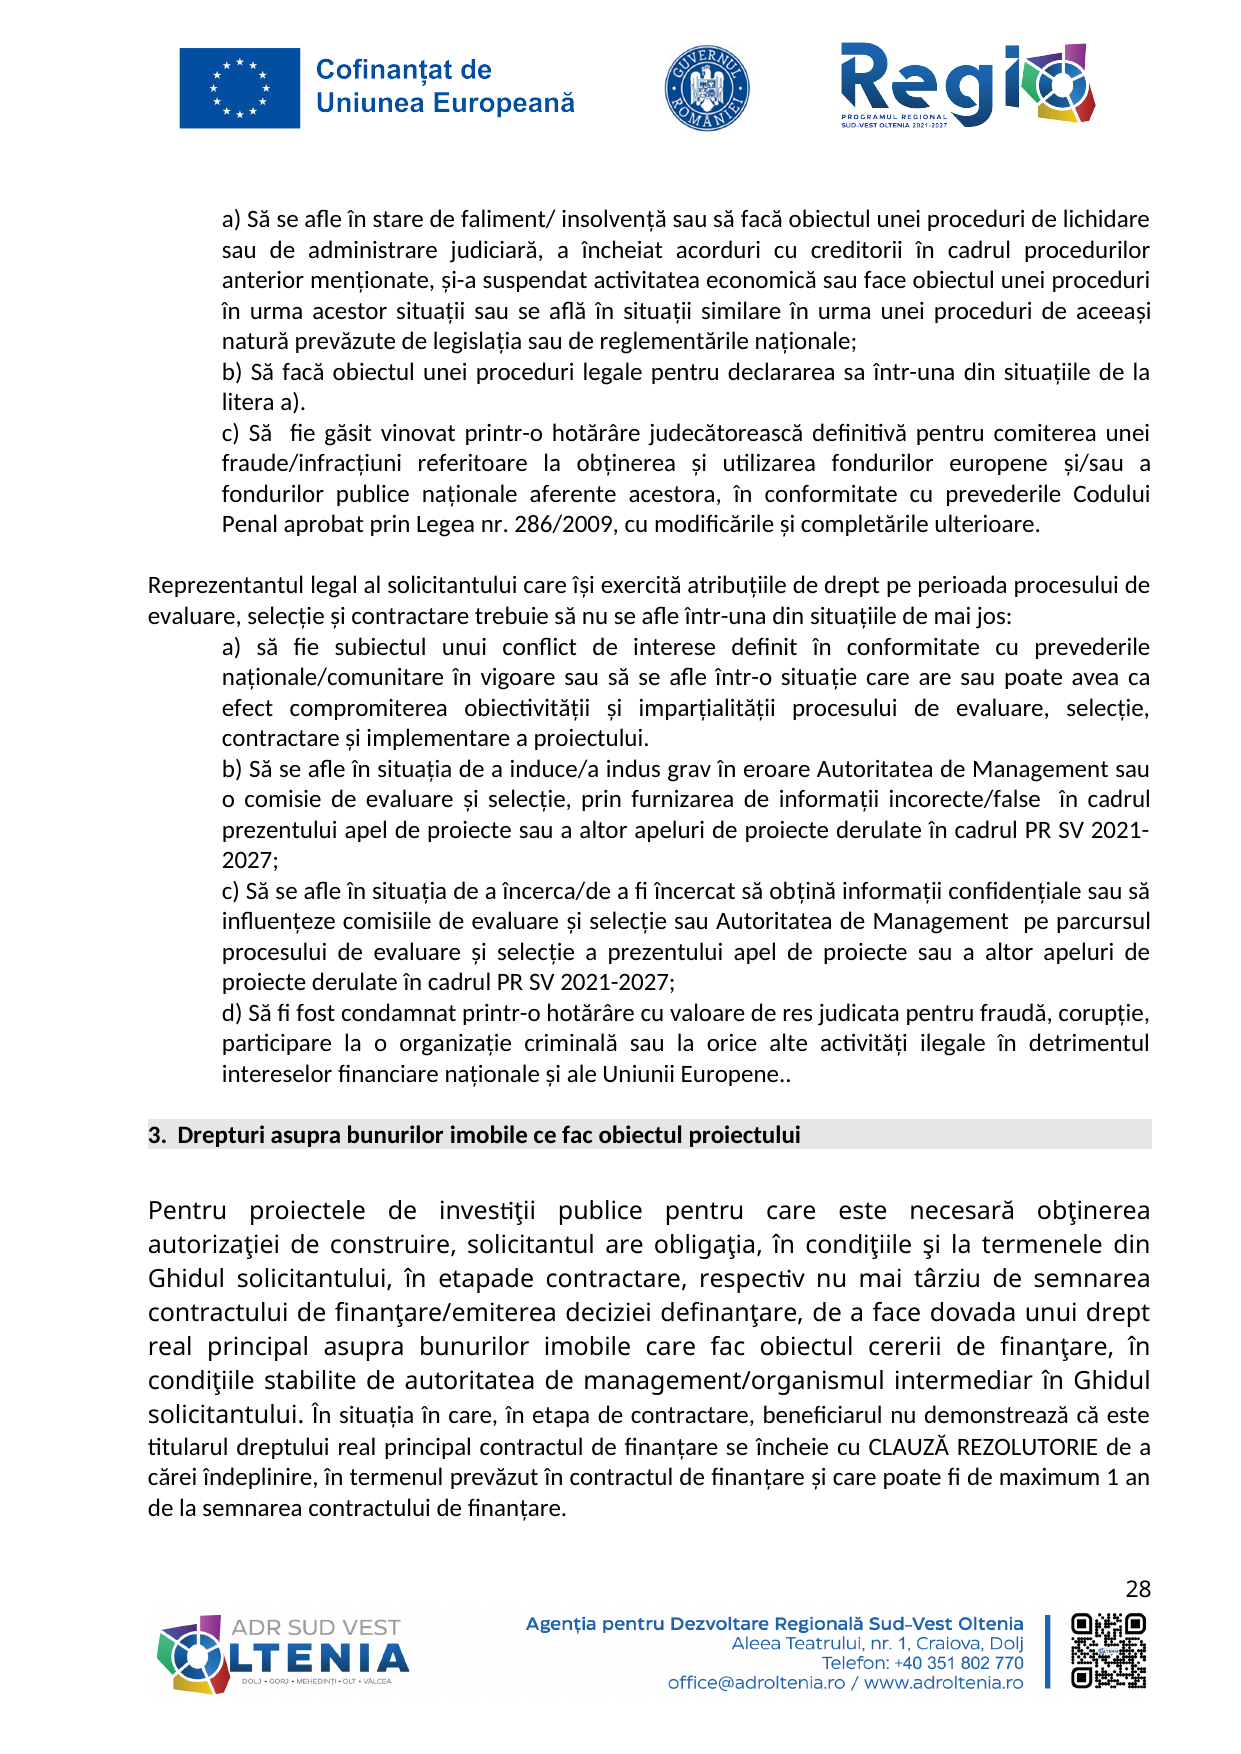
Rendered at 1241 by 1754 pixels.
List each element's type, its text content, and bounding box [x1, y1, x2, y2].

text b) Să se afle în situația de a induce/a indus grav în eroare Autoritatea de Management sau o comisie de evaluare şi selecţie, prin furnizarea de informaţii incorecte/false în cadrul prezentului apel de proiecte sau a altor apeluri de proiecte derulate în cadrul PR SV 2021-2027; [222, 753, 1152, 875]
picture [174, 43, 577, 132]
text d) Să fi fost condamnat printr-o hotărâre cu valoare de res judicata pentru fraudă, corupție, participare la o organizație criminală sau la orice alte activități ilegale în detrimentul intereselor financiare naționale și ale Uniunii Europene.. [222, 997, 1152, 1088]
text c) Să se afle în situația de a încerca/de a fi încercat să obţină informaţii confidenţiale sau să influenţeze comisiile de evaluare şi selecţie sau Autoritatea de Management pe parcursul procesului de evaluare și selecţie a prezentului apel de proiecte sau a altor apeluri de proiecte derulate în cadrul PR SV 2021-2027; [222, 875, 1152, 997]
text Reprezentantul legal al solicitantului care îşi exercită atribuţiile de drept pe perioada procesului de evaluare, selecție și contractare trebuie să nu se afle într-una din situațiile de mai jos: [148, 569, 1152, 631]
text c) Să fie găsit vinovat printr-o hotărâre judecătorească definitivă pentru comiterea unei fraude/infracțiuni referitoare la obţinerea şi utilizarea fondurilor europene şi/sau a fondurilor publice naţionale aferente acestora, în conformitate cu prevederile Codului Penal aprobat prin Legea nr. 286/2009, cu modificările și completările ulterioare. [222, 417, 1152, 539]
picture [147, 1604, 1151, 1701]
list Drepturi asupra bunurilor imobile ce fac obiectul proiectului [148, 1119, 1152, 1149]
text Pentru proiectele de investiţii publice pentru care este necesară obţinerea autorizaţiei de construire, solicitantul are obligaţia, în condiţiile şi la termenele din Ghidul solicitantului, în etapade contractare, respectiv nu mai târziu de semnarea contractului de finanţare/emiterea deciziei definanţare, de a face dovada unui drept real principal asupra bunurilor imobile care fac obiectul cererii de finanţare, în condiţiile stabilite de autoritatea de management/organismul intermediar în Ghidul solicitantului. În situaţia în care, în etapa de contractare, beneficiarul nu demonstrează că este titularul dreptului real principal contractul de finanţare se încheie cu CLAUZĂ REZOLUTORIE de a cărei îndeplinire, în termenul prevăzut în contractul de finanţare şi care poate fi de maximum 1 an de la semnarea contractului de finanţare. [148, 1192, 1152, 1522]
picture [660, 43, 755, 133]
text a) Să se afle în stare de faliment/ insolvenţă sau să facă obiectul unei proceduri de lichidare sau de administrare judiciară, a încheiat acorduri cu creditorii în cadrul procedurilor anterior menţionate, şi-a suspendat activitatea economică sau face obiectul unei proceduri în urma acestor situaţii sau se află în situaţii similare în urma unei proceduri de aceeaşi natură prevăzute de legislaţia sau de reglementările naţionale; [222, 203, 1152, 356]
text a) să fie subiectul unui conflict de interese definit în conformitate cu prevederile naţionale/comunitare în vigoare sau să se afle într-o situaţie care are sau poate avea ca efect compromiterea obiectivității și imparțialității procesului de evaluare, selecție, contractare și implementare a proiectului. [222, 631, 1152, 753]
picture [839, 41, 1098, 131]
text b) Să facă obiectul unei proceduri legale pentru declararea sa într-una din situațiile de la litera a). [222, 356, 1152, 417]
